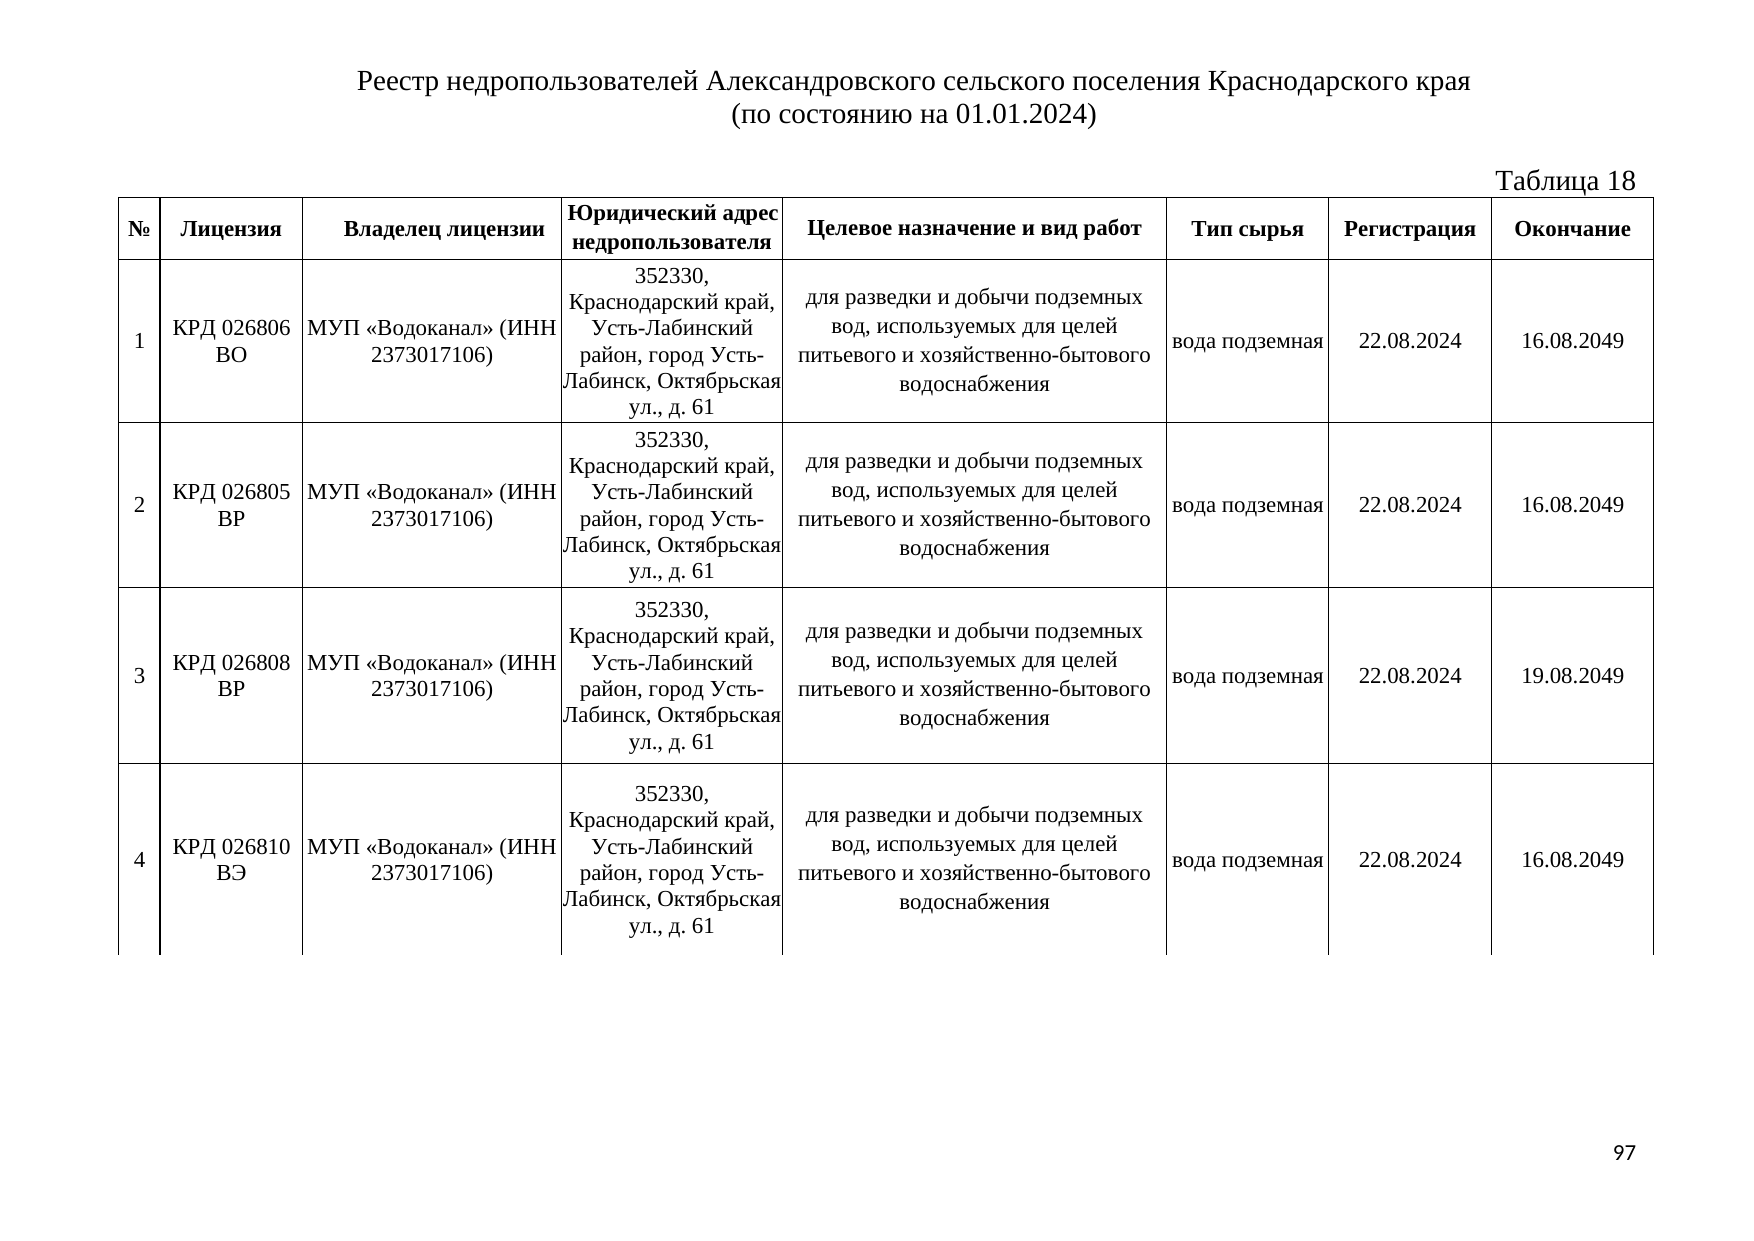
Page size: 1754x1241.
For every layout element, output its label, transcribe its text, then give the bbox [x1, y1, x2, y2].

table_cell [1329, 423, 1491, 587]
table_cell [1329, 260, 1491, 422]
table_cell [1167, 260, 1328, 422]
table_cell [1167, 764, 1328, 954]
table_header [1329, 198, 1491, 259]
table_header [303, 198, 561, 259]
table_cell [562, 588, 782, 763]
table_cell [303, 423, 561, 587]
text Реестр недропользователей Александровского сельского поселения Краснодарского края [118, 63, 1636, 96]
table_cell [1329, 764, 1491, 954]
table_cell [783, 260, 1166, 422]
text Таблица 18 [118, 163, 1636, 197]
text (по состоянию на 01.01.2024) [118, 96, 1636, 130]
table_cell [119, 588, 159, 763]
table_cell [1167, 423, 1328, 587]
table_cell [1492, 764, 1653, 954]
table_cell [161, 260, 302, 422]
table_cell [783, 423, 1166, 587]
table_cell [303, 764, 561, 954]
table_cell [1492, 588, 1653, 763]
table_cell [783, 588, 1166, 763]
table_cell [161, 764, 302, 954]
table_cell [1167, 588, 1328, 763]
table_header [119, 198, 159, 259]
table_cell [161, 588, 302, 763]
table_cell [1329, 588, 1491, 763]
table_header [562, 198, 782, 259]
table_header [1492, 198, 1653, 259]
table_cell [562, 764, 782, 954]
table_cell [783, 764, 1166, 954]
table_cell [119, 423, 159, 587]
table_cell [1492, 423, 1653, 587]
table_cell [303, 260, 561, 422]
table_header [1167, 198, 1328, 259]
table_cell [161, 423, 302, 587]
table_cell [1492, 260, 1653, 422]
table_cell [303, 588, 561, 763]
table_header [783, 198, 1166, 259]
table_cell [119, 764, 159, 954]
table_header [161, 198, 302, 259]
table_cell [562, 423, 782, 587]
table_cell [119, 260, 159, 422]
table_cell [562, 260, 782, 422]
